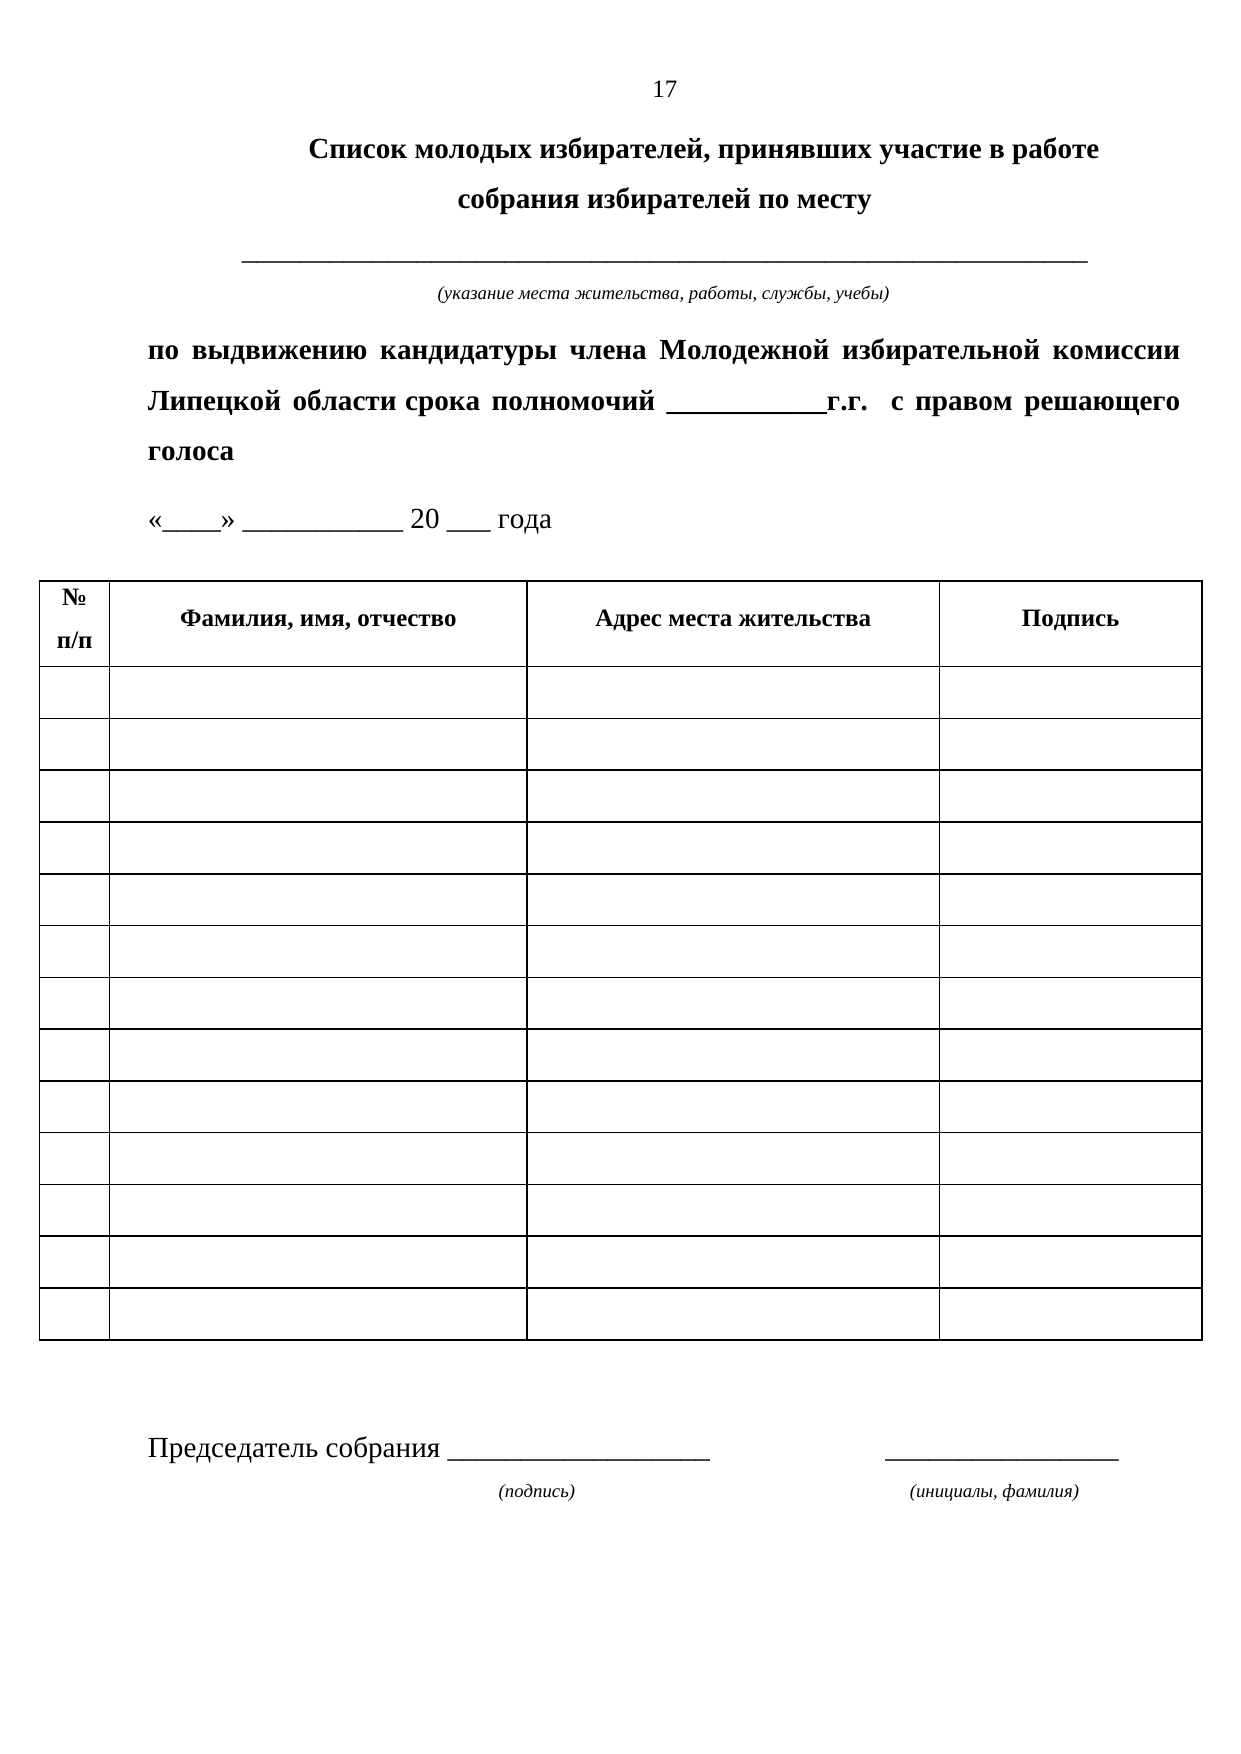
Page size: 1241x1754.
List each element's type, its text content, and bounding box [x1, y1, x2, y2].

table_cell [528, 1237, 939, 1287]
table_cell [40, 823, 109, 873]
table_cell [110, 667, 526, 718]
table_cell [940, 823, 1201, 873]
table_cell [940, 719, 1201, 769]
table_cell [528, 1030, 939, 1080]
table_cell [940, 875, 1201, 925]
table_cell [40, 719, 109, 769]
table_cell [40, 1185, 109, 1235]
table_cell [528, 926, 939, 976]
table_cell [110, 978, 526, 1028]
table_cell [940, 1133, 1201, 1183]
table_cell [940, 978, 1201, 1028]
table_cell [940, 1289, 1201, 1339]
table_cell [940, 1082, 1201, 1132]
table_cell [940, 667, 1201, 718]
table_cell [110, 875, 526, 925]
text Председатель собрания __________________ ________________ [148, 1430, 1181, 1463]
table_cell [528, 1133, 939, 1183]
table_cell [528, 823, 939, 873]
table_cell [110, 1237, 526, 1287]
text Список молодых избирателей, принявших участие в работе [148, 131, 1181, 165]
text по выдвижению кандидатуры члена Молодежной избирательной комиссии Липецкой области срока полномочий ___________г.г. с правом решающего голоса [148, 332, 1181, 467]
table_cell [40, 1237, 109, 1287]
table_header Адрес места жительства [528, 582, 939, 666]
table_cell [110, 1030, 526, 1080]
table_cell [110, 719, 526, 769]
table_cell [528, 1082, 939, 1132]
table_cell [940, 926, 1201, 976]
table_cell [110, 771, 526, 821]
table_cell [940, 1030, 1201, 1080]
text (указание места жительства, работы, службы, учебы) [148, 282, 1181, 304]
table_cell [40, 1133, 109, 1183]
table_header Подпись [940, 582, 1201, 666]
table_cell [528, 771, 939, 821]
table_cell [40, 1030, 109, 1080]
table_cell [40, 771, 109, 821]
table_cell [110, 1289, 526, 1339]
table_cell [940, 1237, 1201, 1287]
table_cell [110, 1185, 526, 1235]
table_cell [40, 1082, 109, 1132]
table_cell [528, 875, 939, 925]
table_cell [40, 978, 109, 1028]
table_cell [40, 1289, 109, 1339]
table_header № п/п [40, 582, 109, 666]
table_cell [940, 771, 1201, 821]
table_cell [940, 1185, 1201, 1235]
table_cell [40, 926, 109, 976]
table_cell [528, 978, 939, 1028]
text __________________________________________________________ [148, 232, 1181, 266]
table_cell [528, 719, 939, 769]
table_cell [110, 926, 526, 976]
text собрания избирателей по месту [148, 182, 1181, 215]
table_cell [110, 823, 526, 873]
text (подпись) (инициалы, фамилия) [148, 1480, 1181, 1552]
text «____» ___________ 20 ___ года [148, 501, 1181, 535]
table_cell [110, 1133, 526, 1183]
table_header Фамилия, имя, отчество [110, 582, 526, 666]
table_cell [528, 1185, 939, 1235]
table_cell [40, 667, 109, 718]
table_cell [40, 875, 109, 925]
table_cell [528, 667, 939, 718]
table_cell [110, 1082, 526, 1132]
table_cell [528, 1289, 939, 1339]
